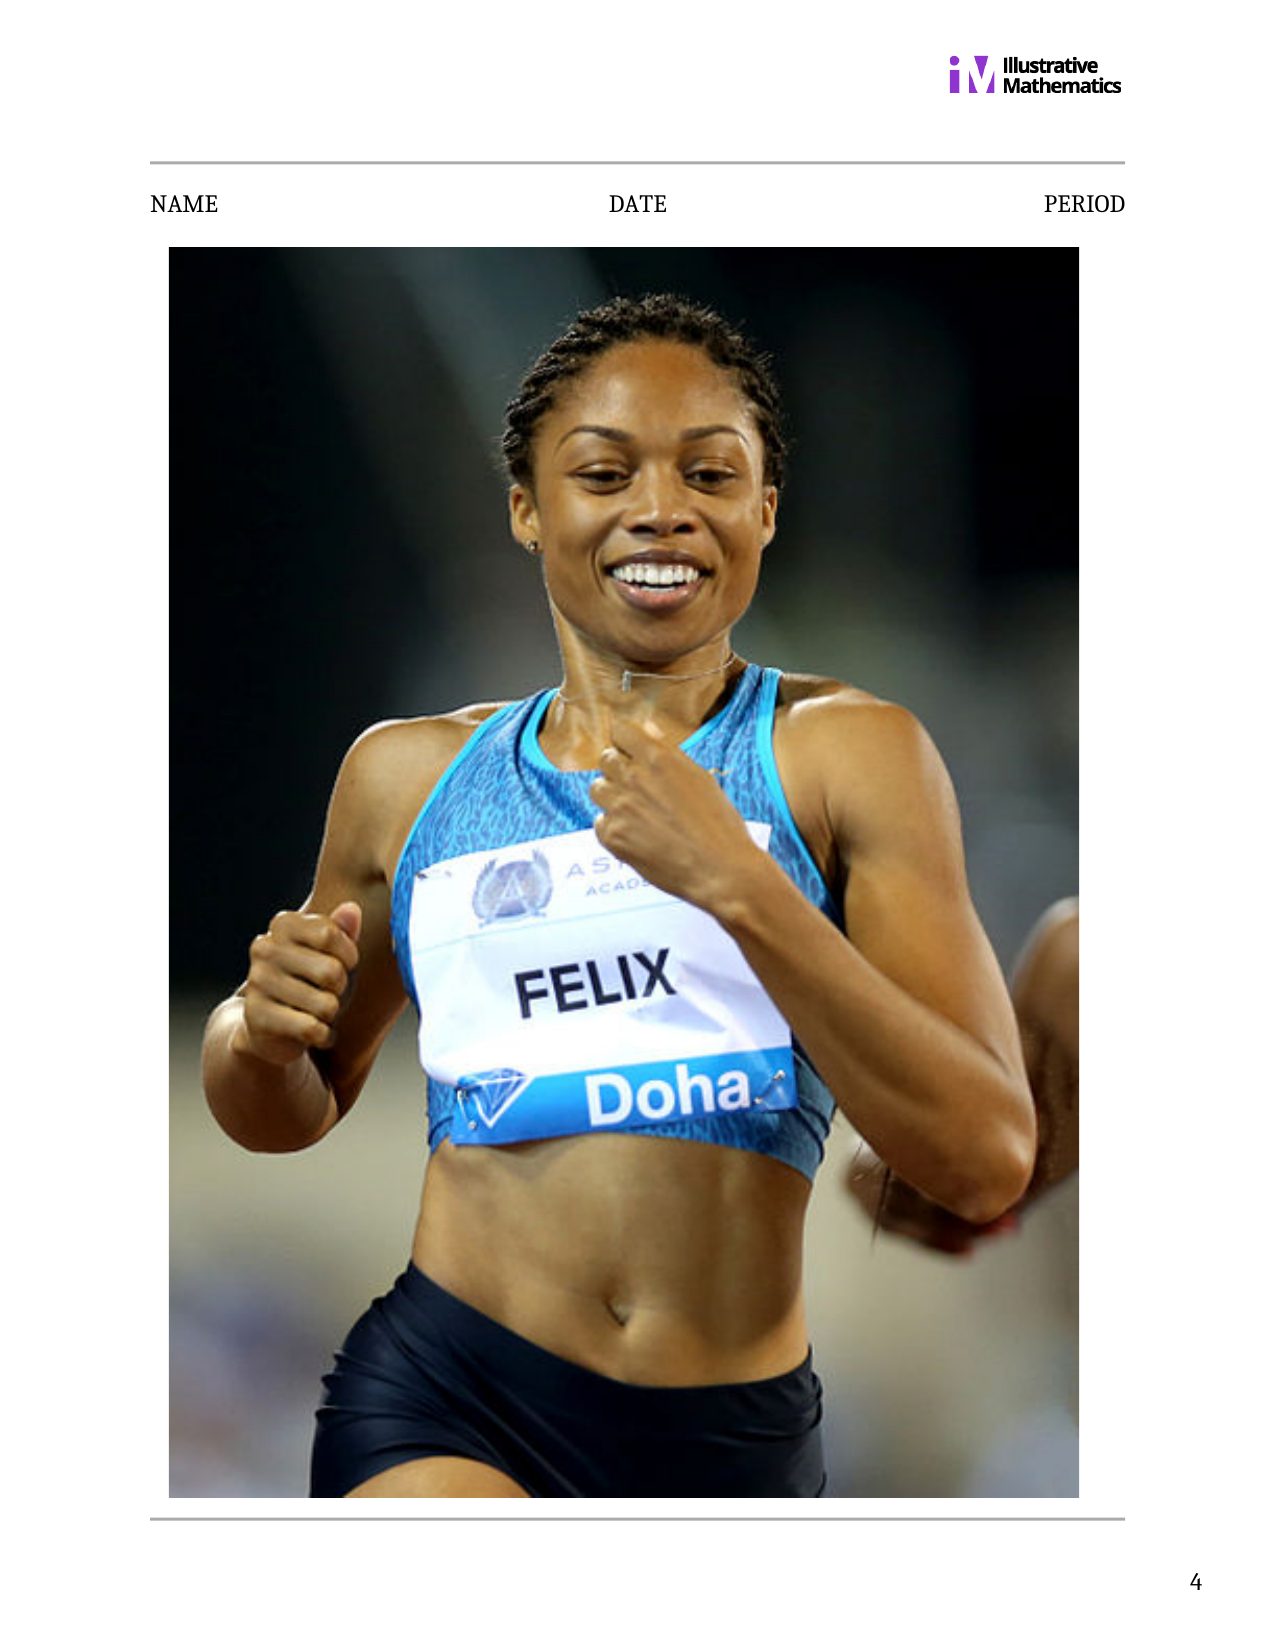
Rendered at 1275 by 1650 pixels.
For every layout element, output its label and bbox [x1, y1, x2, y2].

picture [949, 55, 1121, 93]
picture [168, 247, 1080, 1498]
